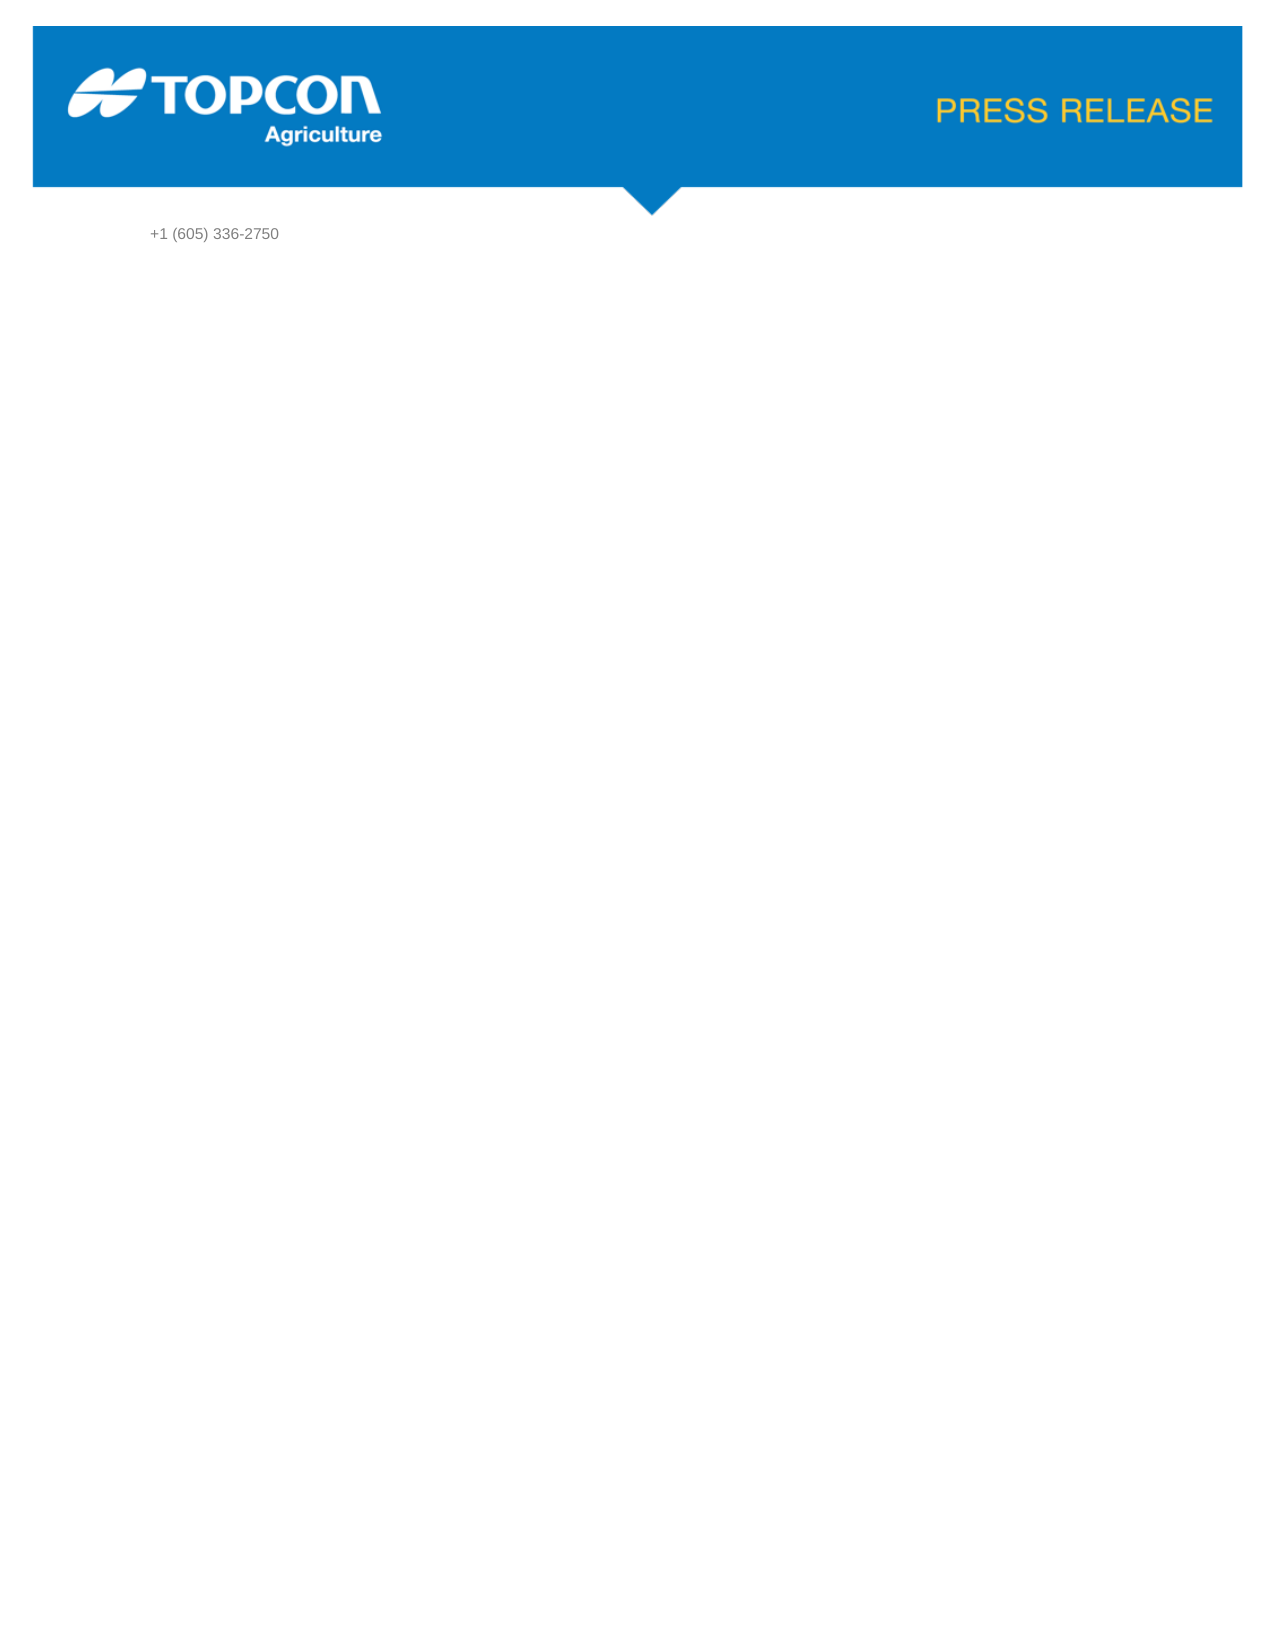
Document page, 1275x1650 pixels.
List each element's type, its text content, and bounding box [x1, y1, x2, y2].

text +1 (605) 336-2750 [150, 225, 1125, 243]
picture [32, 26, 1243, 220]
